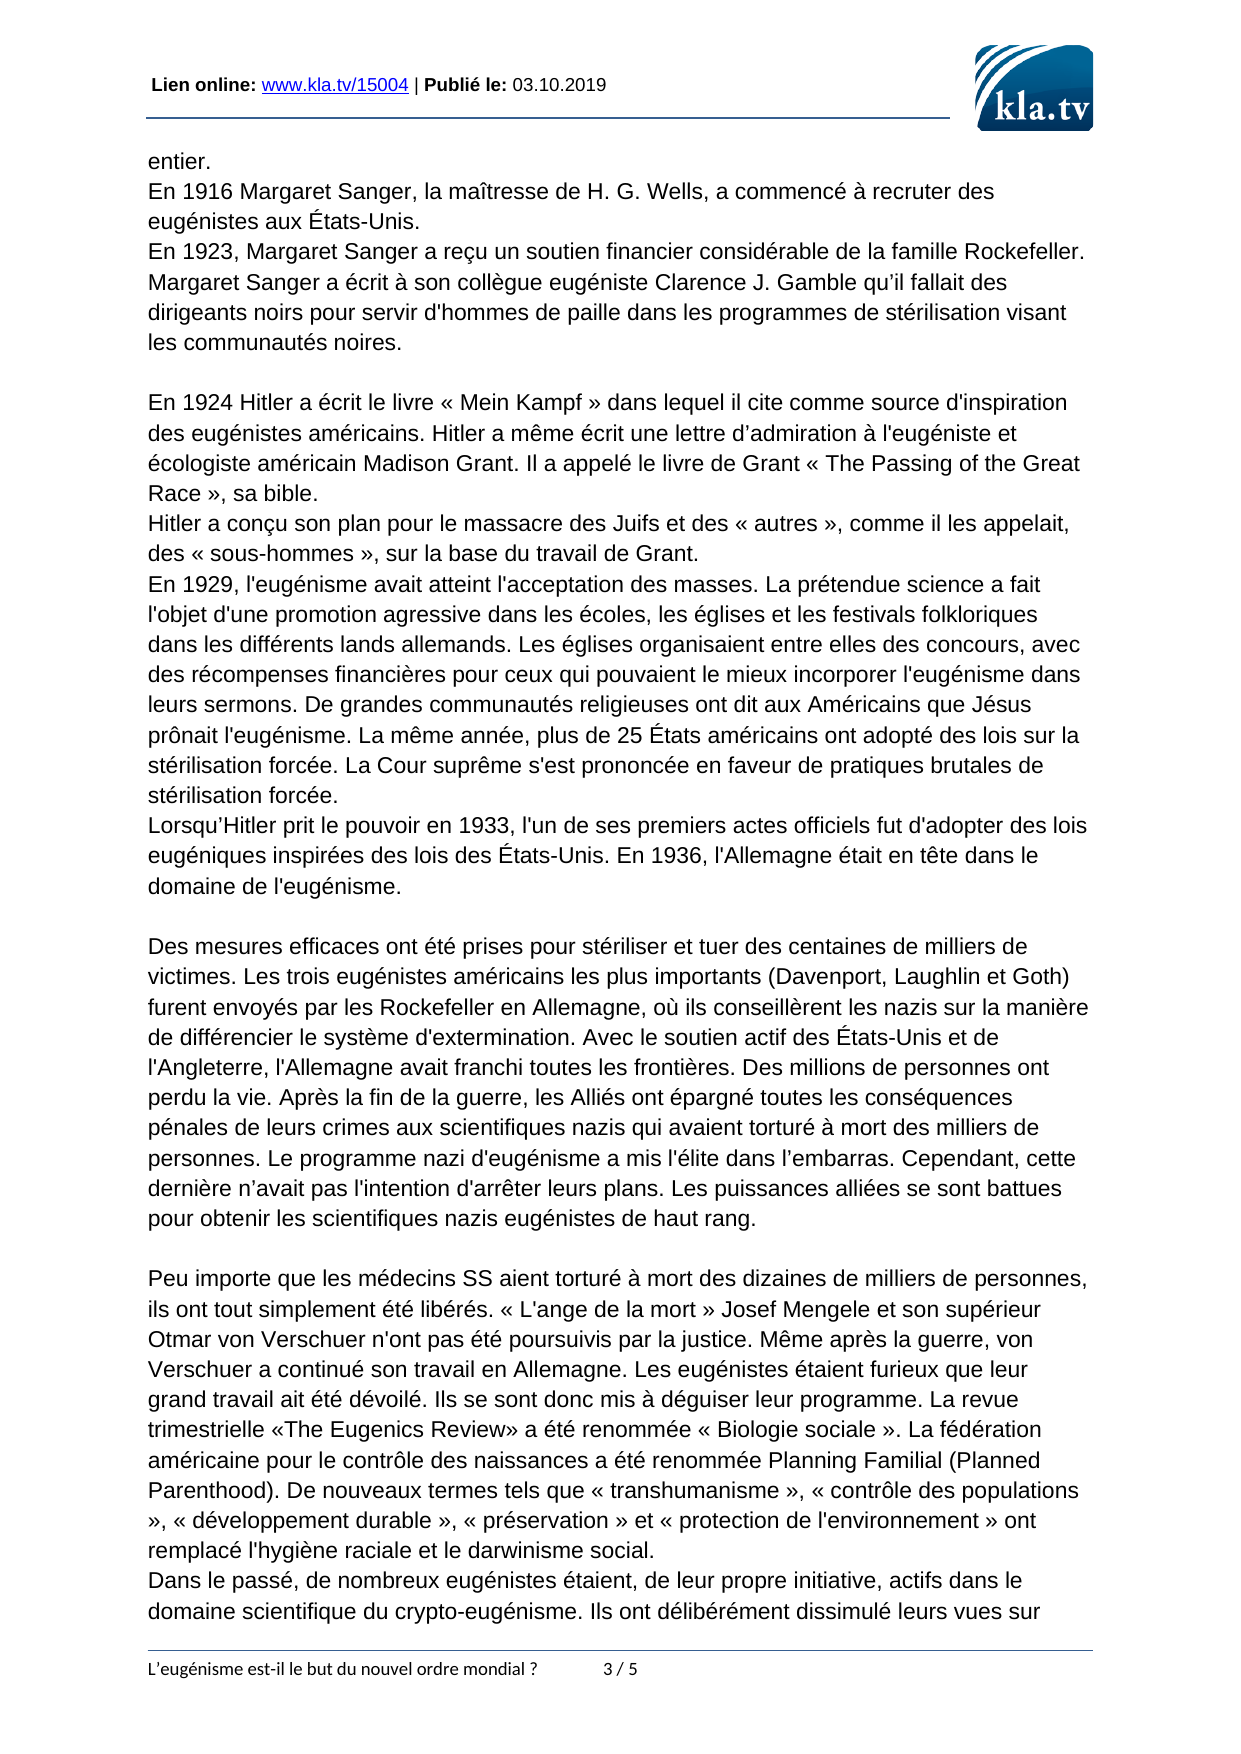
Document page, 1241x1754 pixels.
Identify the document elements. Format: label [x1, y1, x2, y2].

text [148, 148, 1093, 1624]
